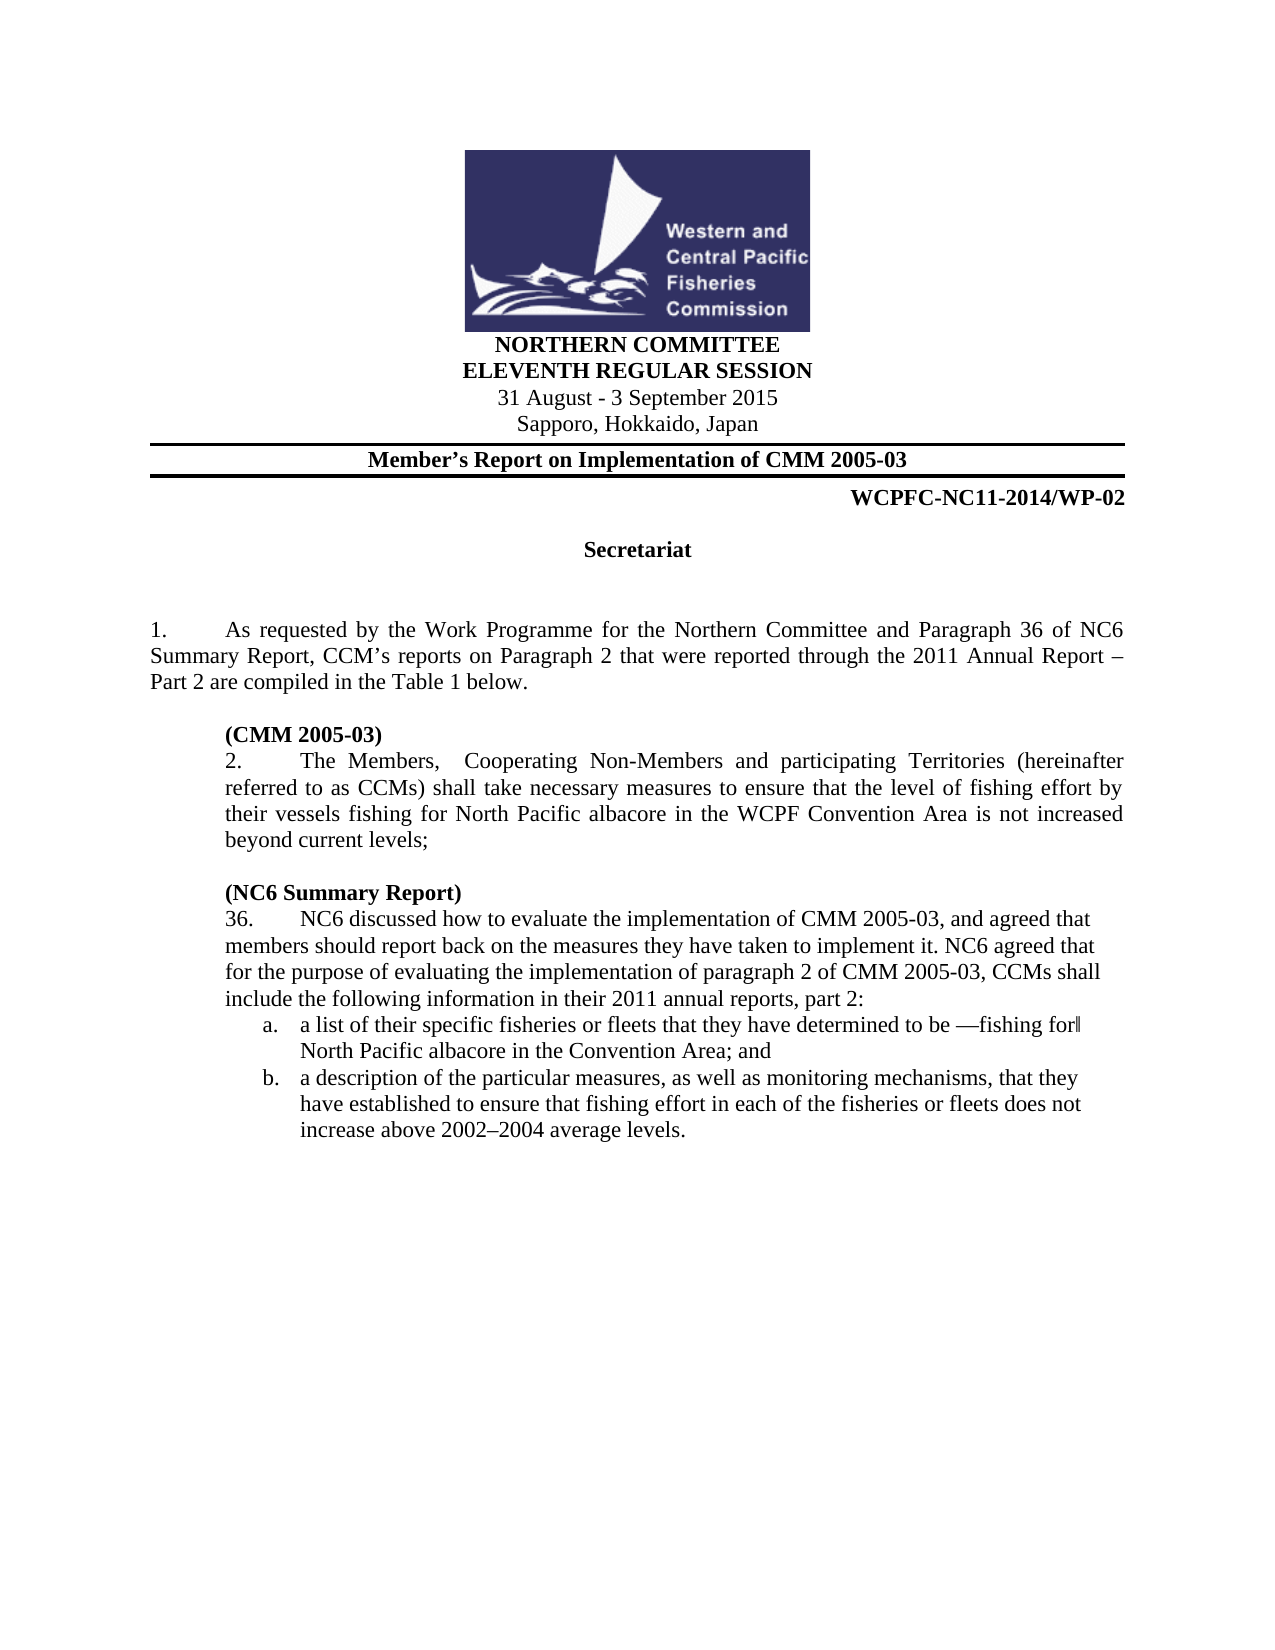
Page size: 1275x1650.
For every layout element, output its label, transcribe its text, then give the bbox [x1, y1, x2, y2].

picture [464, 150, 811, 332]
text Member’s Report on Implementation of CMM 2005-03 [150, 446, 1125, 474]
text (CMM 2005-03) [225, 721, 1125, 747]
text WCPFC-NC11-2014/WP-02 [150, 484, 1125, 510]
text (NC6 Summary Report) [225, 879, 1125, 906]
text 31 August - 3 September 2015 [150, 384, 1125, 410]
list a list of their specific fisheries or fleets that they have determined to be ―fishing for‖ North Pacific albacore in the Convention Area; and [262, 1011, 1125, 1064]
text Sapporo, Hokkaido, Japan [150, 410, 1125, 437]
text Secretariat [150, 537, 1125, 563]
text 36. NC6 discussed how to evaluate the implementation of CMM 2005-03, and agreed that members should report back on the measures they have taken to implement it. NC6 agreed that for the purpose of evaluating the implementation of paragraph 2 of CMM 2005-03, CCMs shall include the following information in their 2011 annual reports, part 2: [225, 906, 1125, 1011]
text 2. The Members, Cooperating Non-Members and participating Territories (hereinafter referred to as CCMs) shall take necessary measures to ensure that the level of fishing effort by their vessels fishing for North Pacific albacore in the WCPF Convention Area is not increased beyond current levels; [225, 747, 1125, 853]
text NORTHERN COMMITTEE [150, 331, 1125, 358]
text ELEVENTH REGULAR SESSION [150, 358, 1125, 384]
list a description of the particular measures, as well as monitoring mechanisms, that they have established to ensure that fishing effort in each of the fisheries or fleets does not increase above 2002–2004 average levels. [262, 1064, 1125, 1143]
list As requested by the Work Programme for the Northern Committee and Paragraph 36 of NC6 Summary Report, CCM’s reports on Paragraph 2 that were reported through the 2011 Annual Report – Part 2 are compiled in the Table 1 below. [150, 616, 1125, 695]
